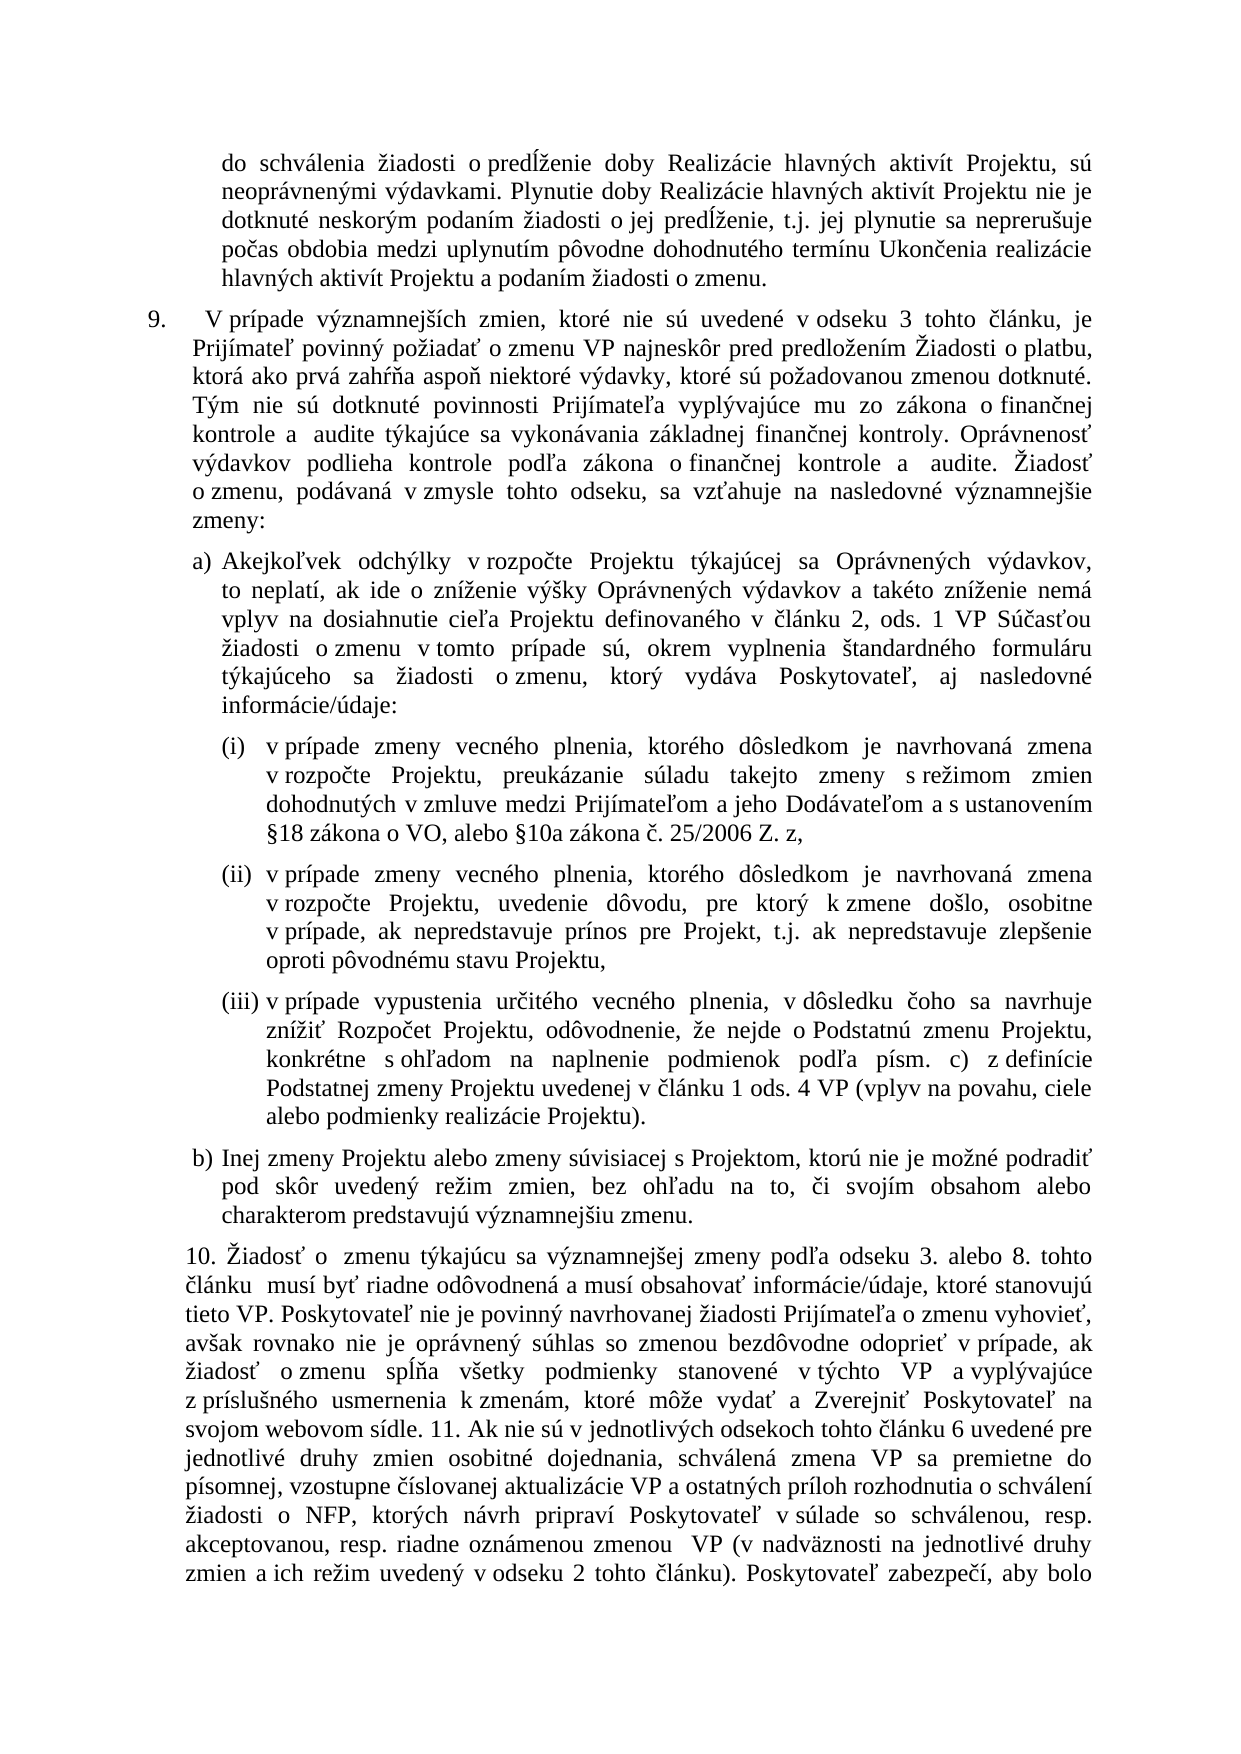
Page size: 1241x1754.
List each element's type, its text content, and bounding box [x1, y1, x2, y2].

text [185, 1241, 1093, 1586]
list Inej zmeny Projektu alebo zmeny súvisiacej s Projektom, ktorú nie je možné podradiť pod skôr uvedený režim zmien, bez ohľadu na to, či svojím obsahom alebo charakterom predstavujú významnejšiu zmenu. [192, 1143, 1093, 1229]
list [192, 148, 1093, 291]
list Akejkoľvek odchýlky v rozpočte Projektu týkajúcej sa Oprávnených výdavkov, to neplatí, ak ide o zníženie výšky Oprávnených výdavkov a takéto zníženie nemá vplyv na dosiahnutie cieľa Projektu definovaného v článku 2, ods. 1 VP Súčasťou žiadosti o zmenu v tomto prípade sú, okrem vyplnenia štandardného formuláru týkajúceho sa žiadosti o zmenu, ktorý vydáva Poskytovateľ, aj nasledovné informácie/údaje: [192, 546, 1093, 719]
list v prípade vypustenia určitého vecného plnenia, v dôsledku čoho sa navrhuje znížiť Rozpočet Projektu, odôvodnenie, že nejde o Podstatnú zmenu Projektu, konkrétne s ohľadom na naplnenie podmienok podľa písm. c) z definície Podstatnej zmeny Projektu uvedenej v článku 1 ods. 4 VP (vplyv na povahu, ciele alebo podmienky realizácie Projektu). [221, 986, 1093, 1130]
list v prípade zmeny vecného plnenia, ktorého dôsledkom je navrhovaná zmena v rozpočte Projektu, uvedenie dôvodu, pre ktorý k zmene došlo, osobitne v prípade, ak nepredstavuje prínos pre Projekt, t.j. ak nepredstavuje zlepšenie oproti pôvodnému stavu Projektu, [221, 859, 1093, 974]
list v prípade zmeny vecného plnenia, ktorého dôsledkom je navrhovaná zmena v rozpočte Projektu, preukázanie súladu takejto zmeny s režimom zmien dohodnutých v zmluve medzi Prijímateľom a jeho Dodávateľom a s ustanovením §18 zákona o VO, alebo §10a zákona č. 25/2006 Z. z, [221, 731, 1093, 846]
list V prípade významnejších zmien, ktoré nie sú uvedené v odseku 3 tohto článku, je Prijímateľ povinný požiadať o zmenu VP najneskôr pred predložením Žiadosti o platbu, ktorá ako prvá zahŕňa aspoň niektoré výdavky, ktoré sú požadovanou zmenou dotknuté. Tým nie sú dotknuté povinnosti Prijímateľa vyplývajúce mu zo zákona o finančnej kontrole a audite týkajúce sa vykonávania základnej finančnej kontroly. Oprávnenosť výdavkov podlieha kontrole podľa zákona o finančnej kontrole a audite. Žiadosť o zmenu, podávaná v zmysle tohto odseku, sa vzťahuje na nasledovné významnejšie zmeny: [148, 304, 1093, 534]
